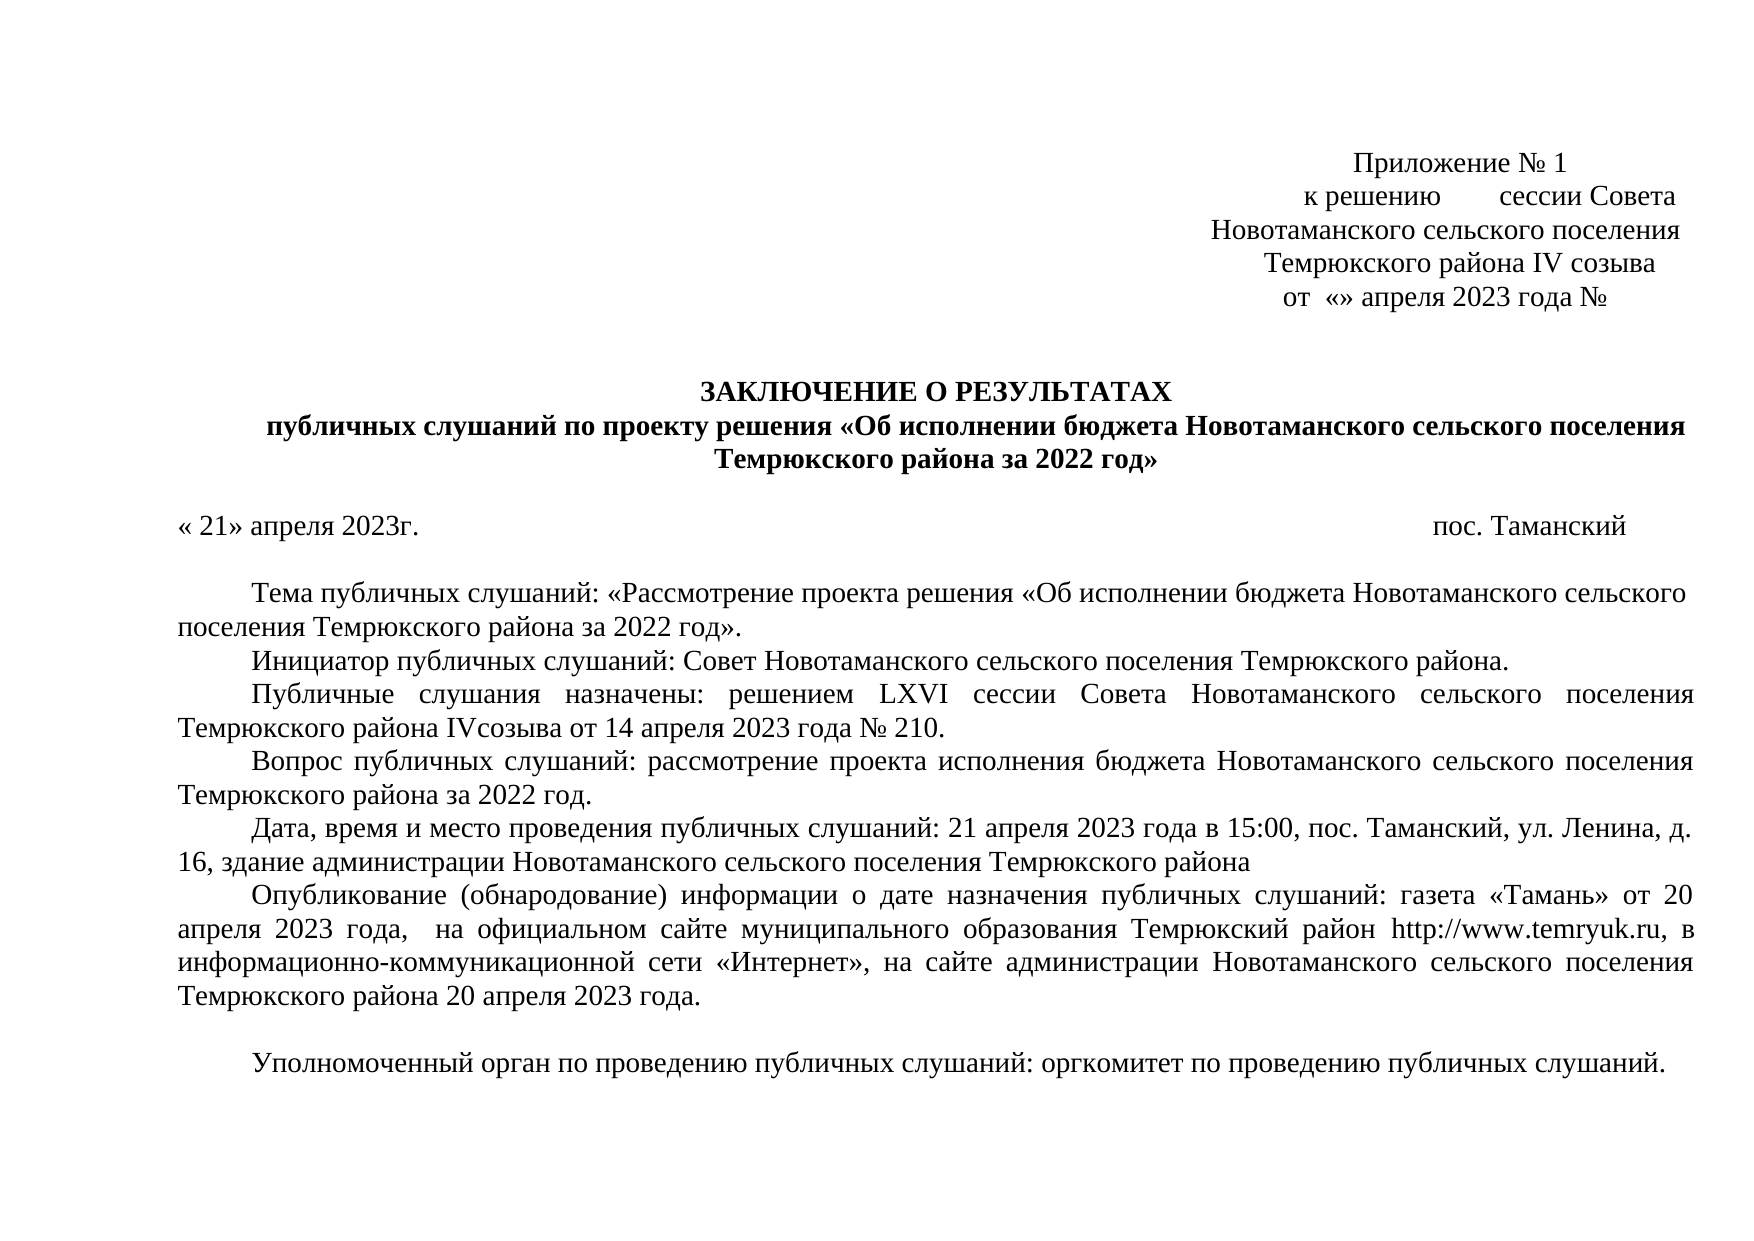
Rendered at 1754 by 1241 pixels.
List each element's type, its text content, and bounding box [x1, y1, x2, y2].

text к решению сессии Совета [1004, 178, 1695, 212]
text Тема публичных слушаний: «Рассмотрение проекта решения «Об исполнении бюджета Новотаманского сельского поселения Темрюкского района за 2022 год». [177, 576, 1695, 643]
text от «» апреля 2023 года № [679, 279, 1695, 313]
text ЗАКЛЮЧЕНИЕ О РЕЗУЛЬТАТАХ [177, 374, 1695, 408]
text Уполномоченный орган по проведению публичных слушаний: оргкомитет по проведению публичных слушаний. [177, 1045, 1695, 1079]
text Вопрос публичных слушаний: рассмотрение проекта исполнения бюджета Новотаманского сельского поселения Темрюкского района за 2022 год. [177, 743, 1695, 810]
text Опубликование (обнародование) информации о дате назначения публичных слушаний: газета «Тамань» от 20 апреля 2023 года, на официальном сайте муниципального образования Темрюкский район http://www.temryuk.ru, в информационно-коммуникационной сети «Интернет», на сайте администрации Новотаманского сельского поселения Темрюкского района 20 апреля 2023 года. [177, 877, 1695, 1012]
text Новотаманского сельского поселения [679, 212, 1695, 246]
text Приложение № 1 [679, 145, 1695, 178]
text Дата, время и место проведения публичных слушаний: 21 апреля 2023 года в 15:00, пос. Таманский, ул. Ленина, д. 16, здание администрации Новотаманского сельского поселения Темрюкского района [177, 810, 1695, 877]
text « 21» апреля 2023г. пос. Таманский [177, 508, 1695, 542]
text публичных слушаний по проекту решения «Об исполнении бюджета Новотаманского сельского поселения Темрюкского района за 2022 год» [177, 408, 1695, 475]
text Темрюкского района IV созыва [679, 246, 1695, 279]
text Публичные слушания назначены: решением LXVI сессии Совета Новотаманского сельского поселения Темрюкского района IVсозыва от 14 апреля 2023 года № 210. [177, 676, 1695, 743]
text Инициатор публичных слушаний: Совет Новотаманского сельского поселения Темрюкского района. [177, 643, 1695, 676]
